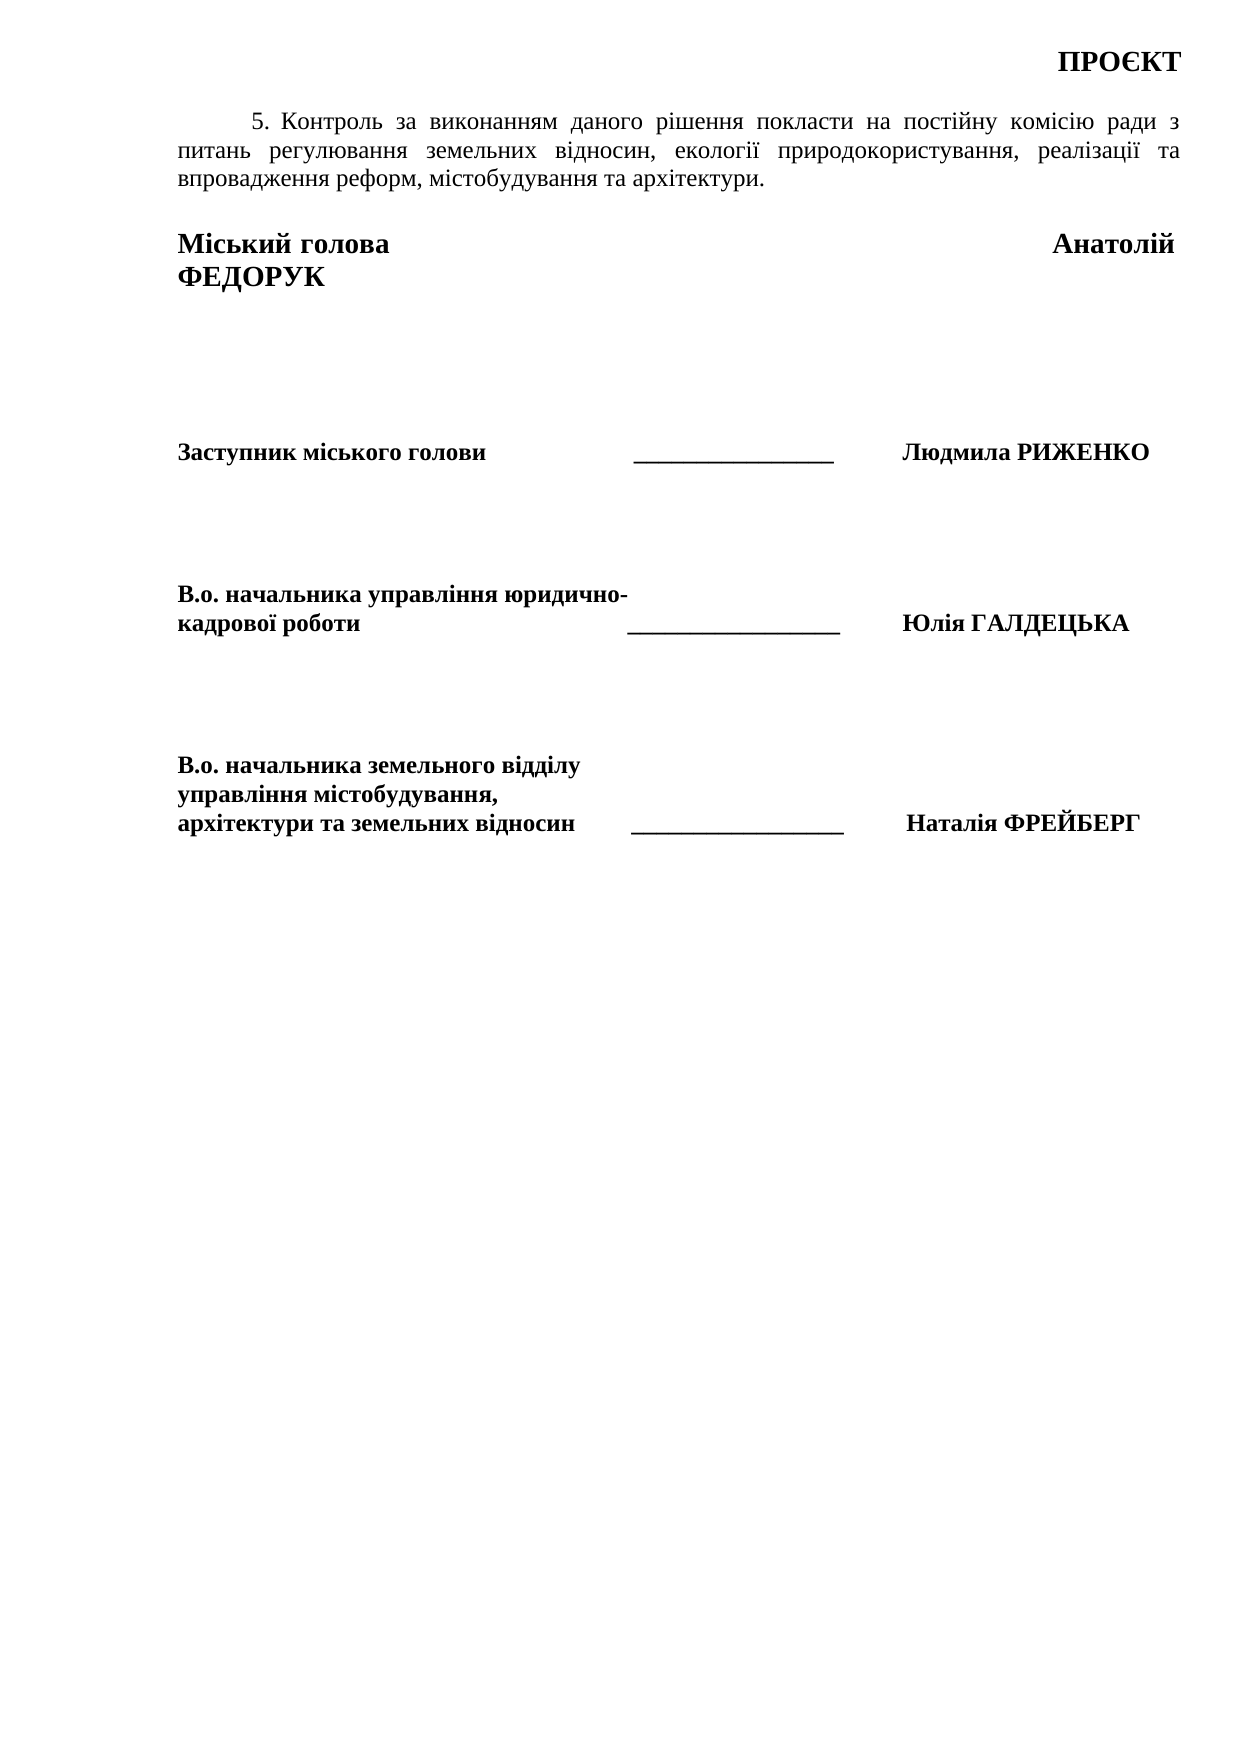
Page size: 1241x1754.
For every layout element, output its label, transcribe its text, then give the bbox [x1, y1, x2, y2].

text кадрової роботи _________________ Юлія ГАЛДЕЦЬКА [177, 608, 1181, 637]
list Контроль за виконанням даного рішення покласти на постійну комісію ради з питань регулювання земельних відносин, екології природокористування, реалізації та впровадження реформ, містобудування та архітектури. [177, 106, 1181, 192]
text архітектури та земельних відносин _________________ Наталія ФРЕЙБЕРГ [177, 808, 1181, 837]
text В.о. начальника земельного відділу [177, 751, 1181, 779]
text управління містобудування, [177, 779, 1181, 808]
text Заступник міського голови ________________ Людмила РИЖЕНКО [177, 437, 1181, 465]
text В.о. начальника управління юридично- [177, 551, 1181, 608]
text Міський голова Анатолій ФЕДОРУК [177, 226, 1181, 293]
